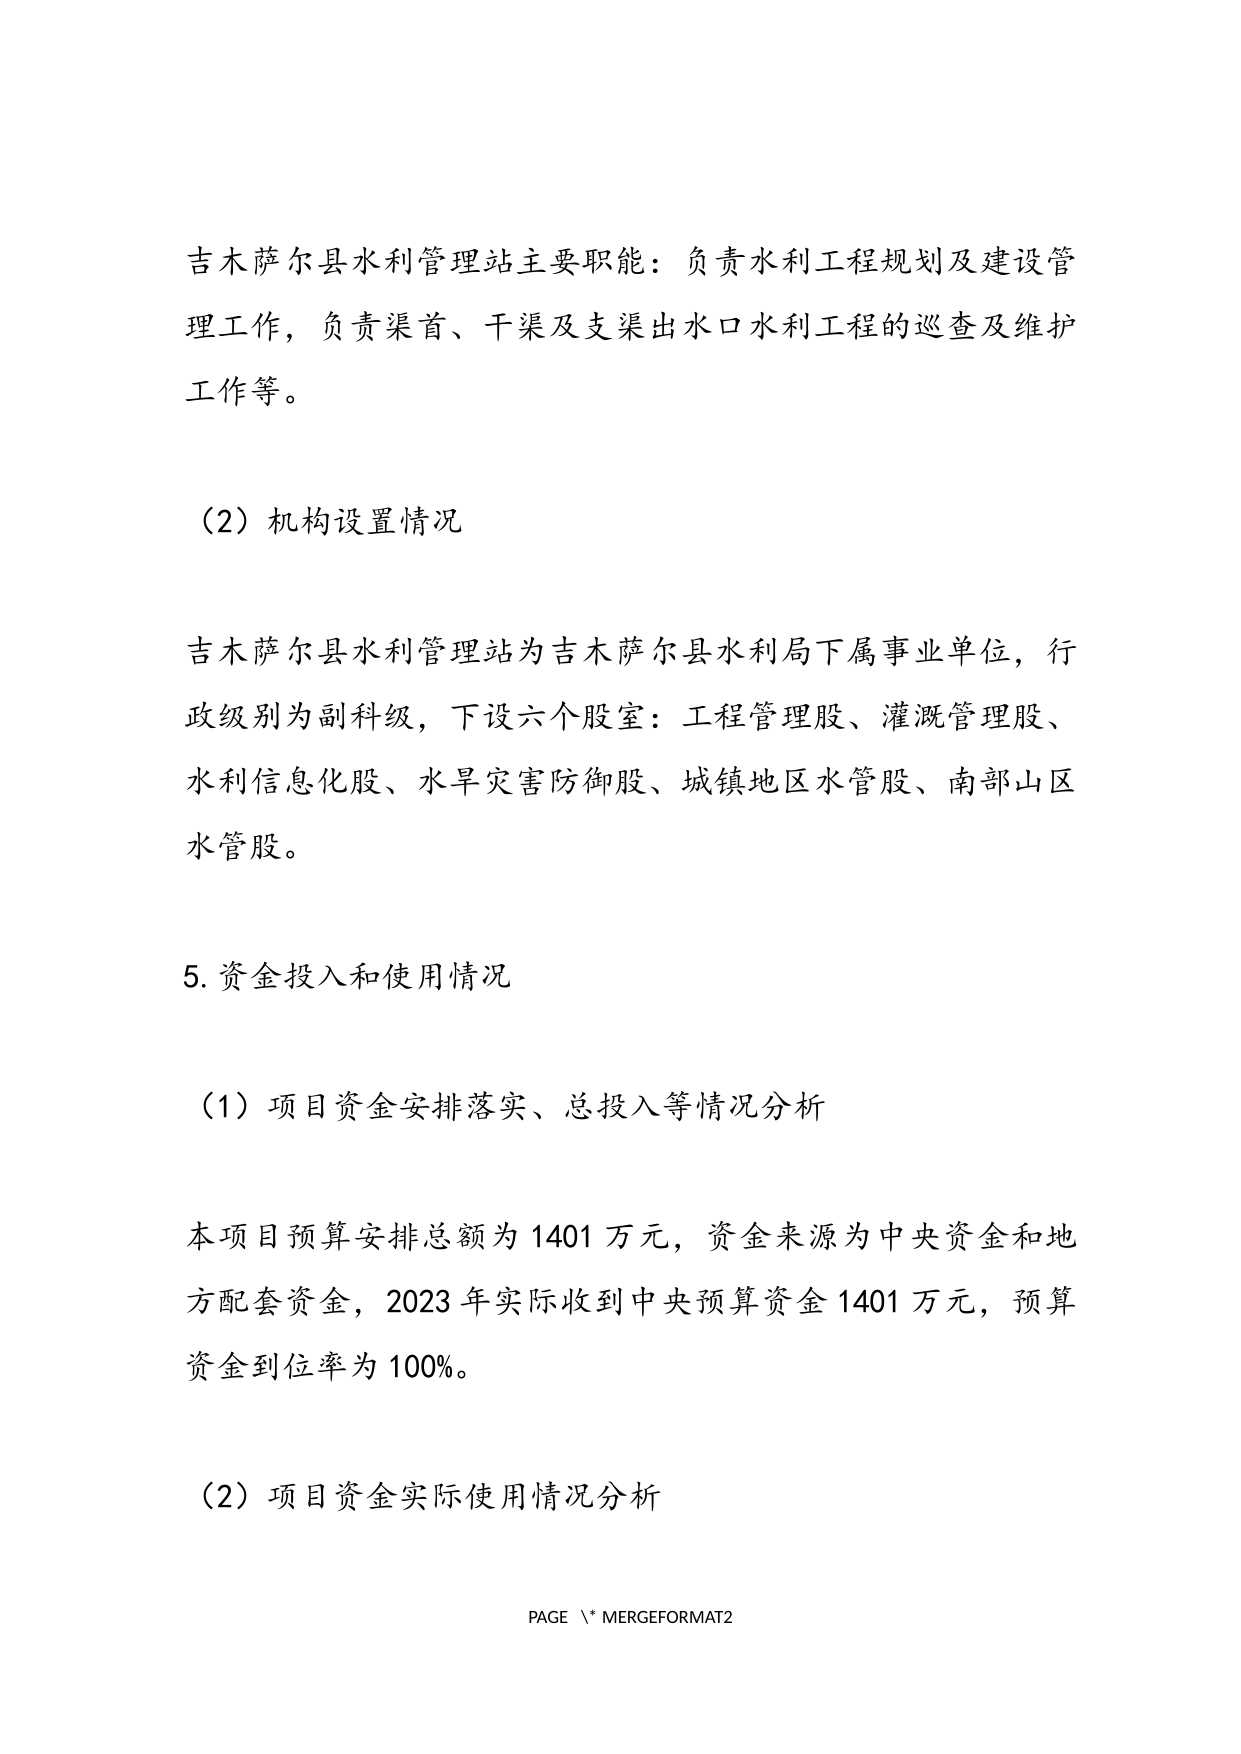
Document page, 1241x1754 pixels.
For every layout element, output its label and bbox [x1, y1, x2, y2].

text [183, 162, 1078, 1527]
